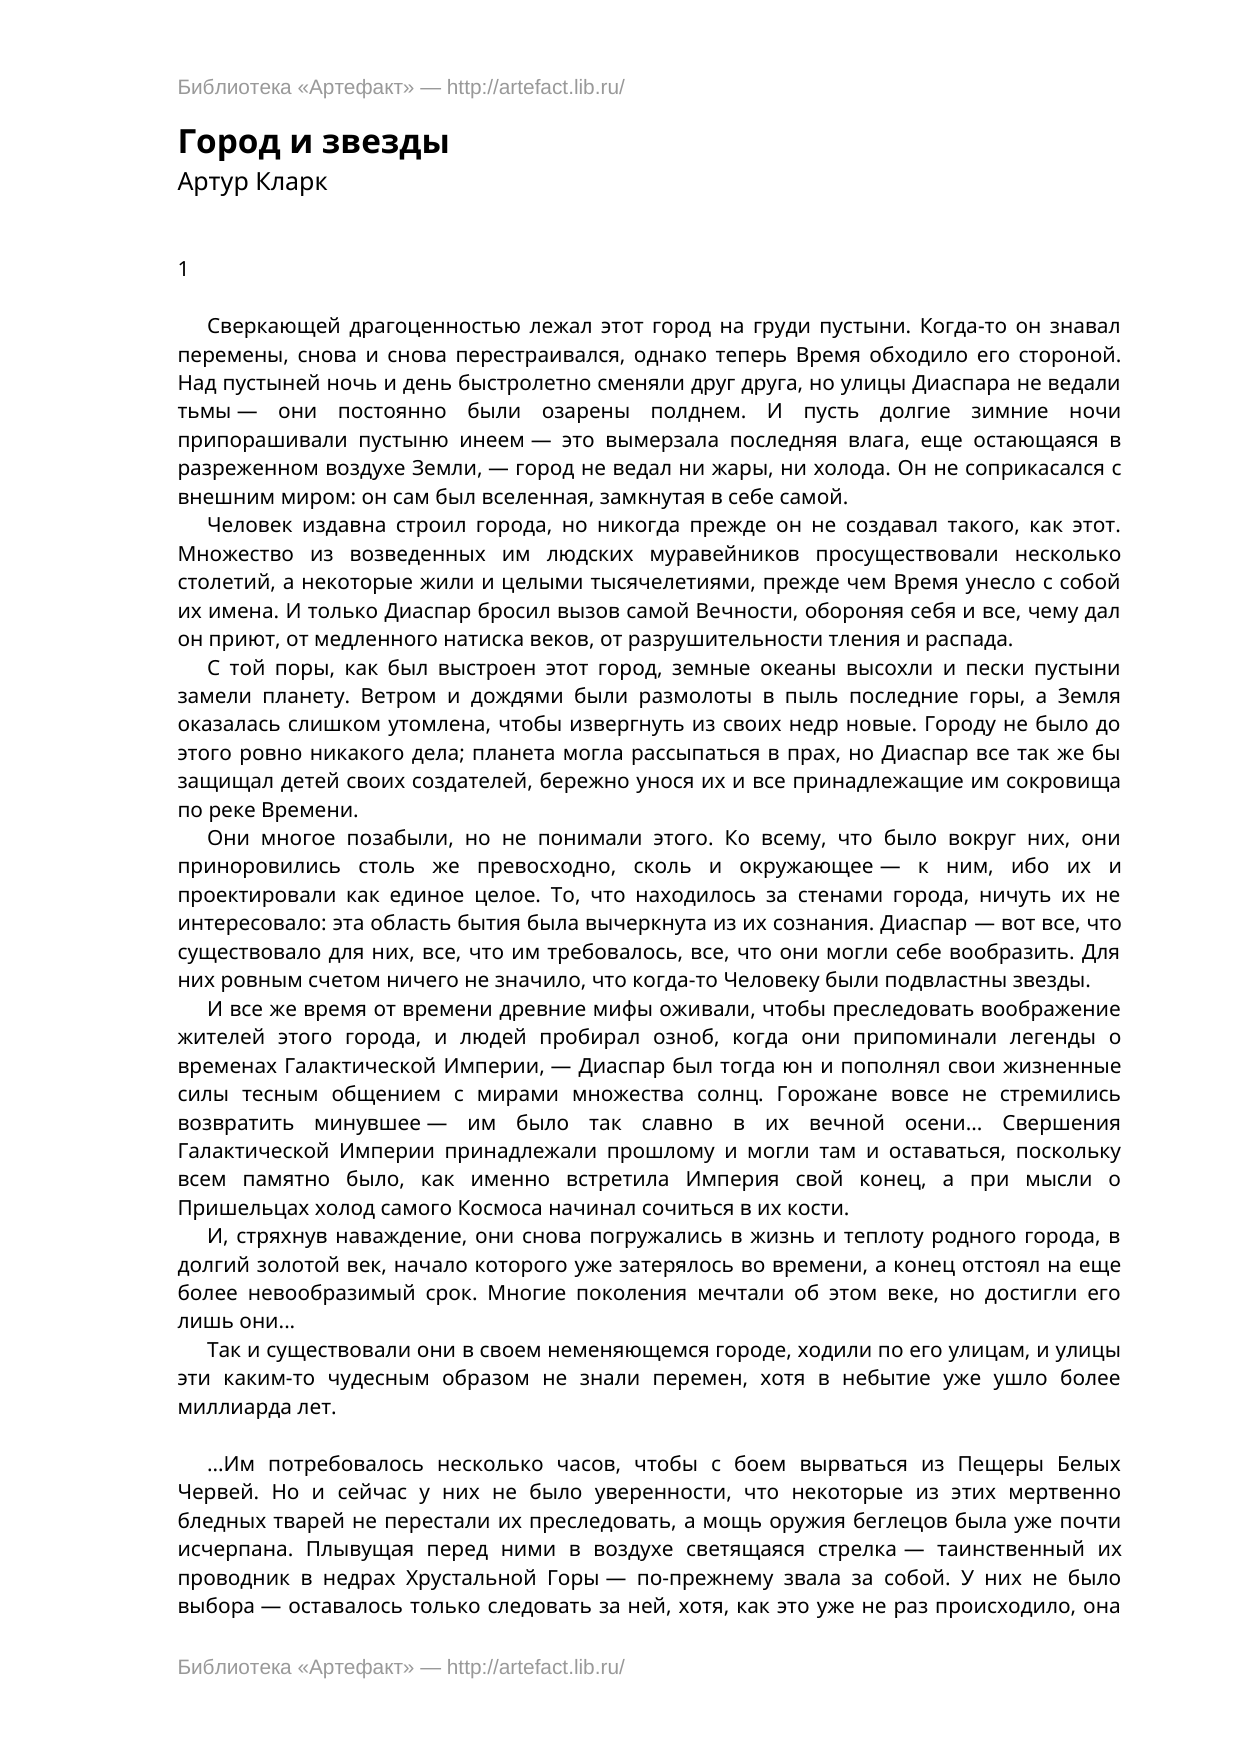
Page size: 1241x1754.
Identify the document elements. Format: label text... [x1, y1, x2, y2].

text Сверкающей драгоценностью лежал этот город на груди пустыни. Когда-то он знавал перемены, снова и снова перестраивался, однако теперь Время обходило его стороной. Над пустыней ночь и день быстролетно сменяли друг друга, но улицы Диаспара не ведали тьмы — они постоянно были озарены полднем. И пусть долгие зимние ночи припорашивали пустыню инеем — это вымерзала последняя влага, еще остающаяся в разреженном воздухе Земли, — город не ведал ни жары, ни холода. Он не соприкасался с внешним миром: он сам был вселенная, замкнутая в себе самой. [177, 311, 1122, 510]
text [177, 1449, 1122, 1619]
text 1 [177, 254, 1122, 283]
subtitle Город и звезды [177, 118, 1122, 163]
text Человек издавна строил города, но никогда прежде он не создавал такого, как этот. Множество из возведенных им людских муравейников просуществовали несколько столетий, а некоторые жили и целыми тысячелетиями, прежде чем Время унесло с собой их имена. И только Диаспар бросил вызов самой Вечности, обороняя себя и все, чему дал он приют, от медленного натиска веков, от разрушительности тления и распада. [177, 510, 1122, 653]
text Они многое позабыли, но не понимали этого. Ко всему, что было вокруг них, они приноровились столь же превосходно, сколь и окружающее — к ним, ибо их и проектировали как единое целое. То, что находилось за стенами города, ничуть их не интересовало: эта область бытия была вычеркнута из их сознания. Диаспар — вот все, что существовало для них, все, что им требовалось, все, что они могли себе вообразить. Для них ровным счетом ничего не значило, что когда-то Человеку были подвластны звезды. [177, 823, 1122, 994]
text С той поры, как был выстроен этот город, земные океаны высохли и пески пустыни замели планету. Ветром и дождями были размолоты в пыль последние горы, а Земля оказалась слишком утомлена, чтобы извергнуть из своих недр новые. Городу не было до этого ровно никакого дела; планета могла рассыпаться в прах, но Диаспар все так же бы защищал детей своих создателей, бережно унося их и все принадлежащие им сокровища по реке Времени. [177, 653, 1122, 823]
text И, стряхнув наваждение, они снова погружались в жизнь и теплоту родного города, в долгий золотой век, начало которого уже затерялось во времени, а конец отстоял на еще более невообразимый срок. Многие поколения мечтали об этом веке, но достигли его лишь они... [177, 1221, 1122, 1335]
text Так и существовали они в своем неменяющемся городе, ходили по его улицам, и улицы эти каким-то чудесным образом не знали перемен, хотя в небытие уже ушло более миллиарда лет. [177, 1335, 1122, 1420]
subtitle Артур Кларк [177, 163, 1122, 198]
text И все же время от времени древние мифы оживали, чтобы преследовать воображение жителей этого города, и людей пробирал озноб, когда они припоминали легенды о временах Галактической Империи, — Диаспар был тогда юн и пополнял свои жизненные силы тесным общением с мирами множества солнц. Горожане вовсе не стремились возвратить минувшее — им было так славно в их вечной осени... Свершения Галактической Империи принадлежали прошлому и могли там и оставаться, поскольку всем памятно было, как именно встретила Империя свой конец, а при мысли о Пришельцах холод самого Космоса начинал сочиться в их кости. [177, 994, 1122, 1221]
